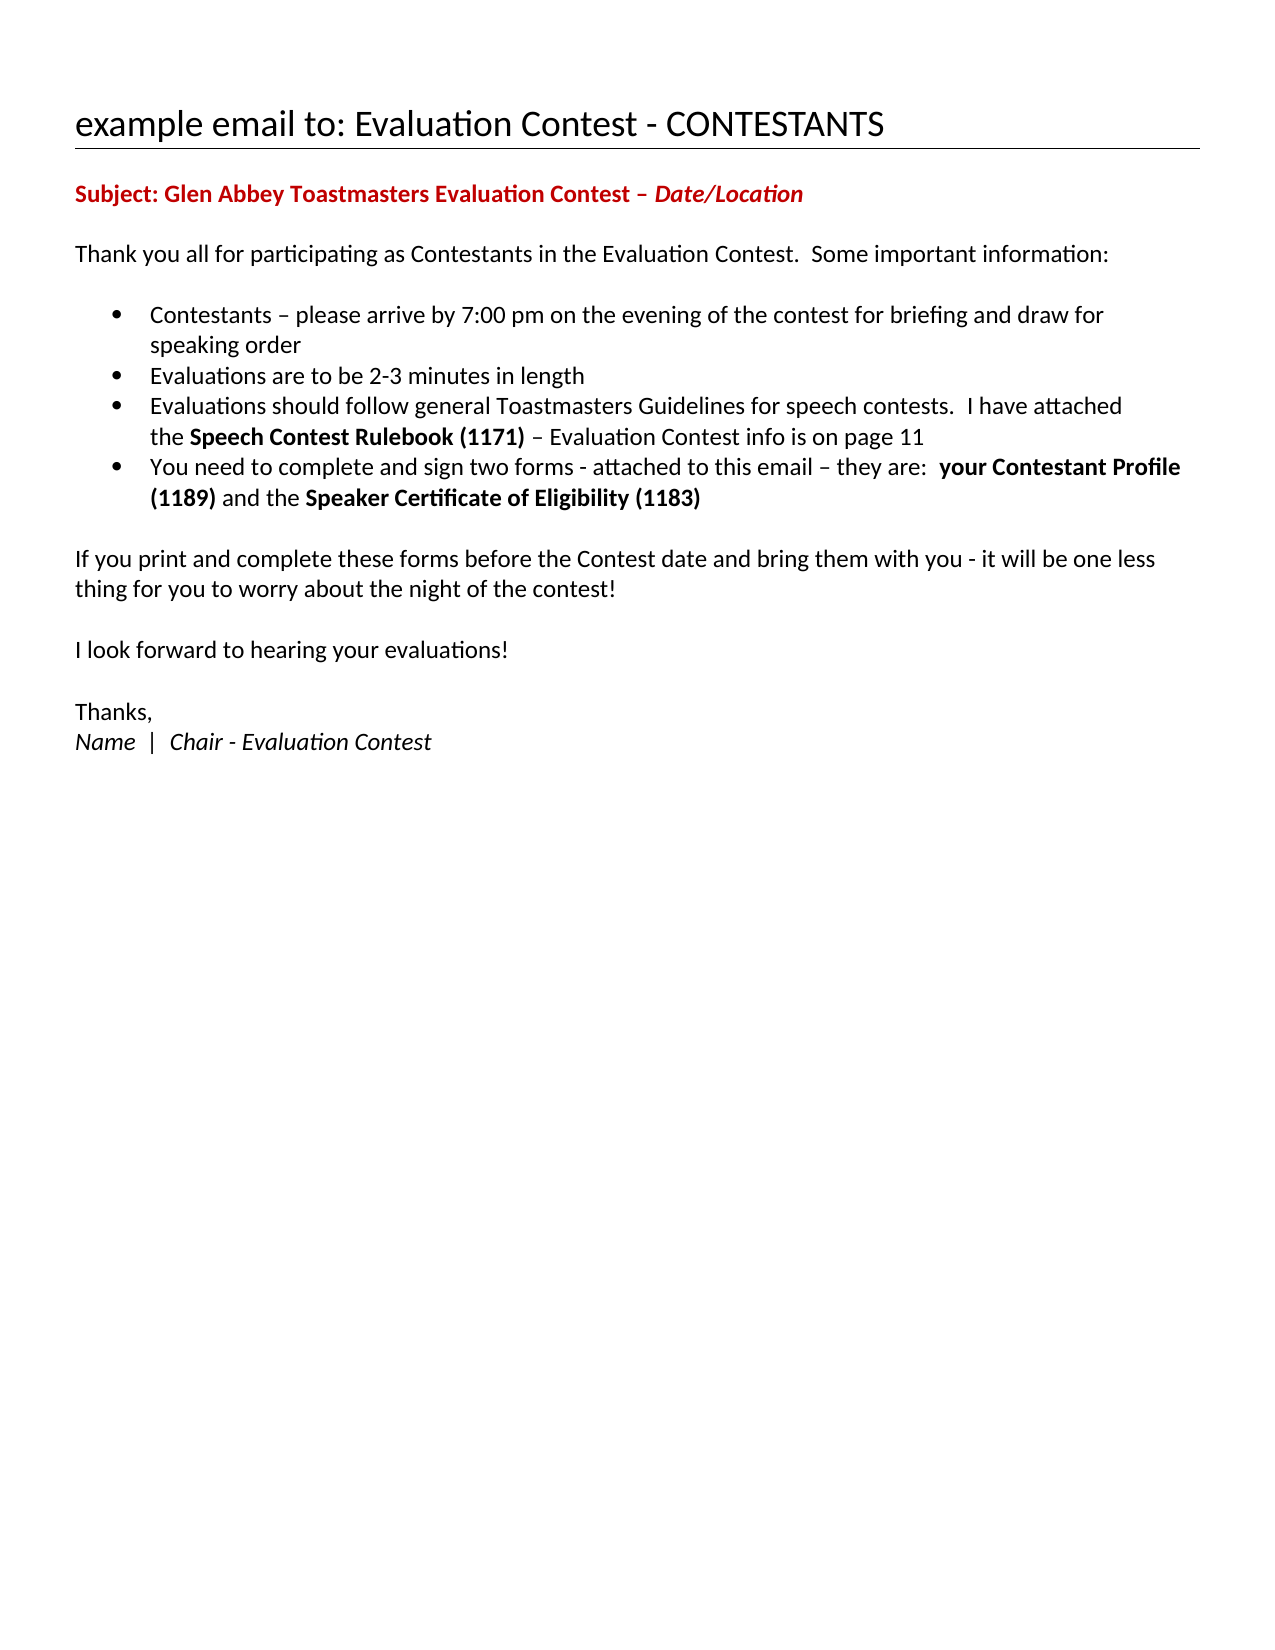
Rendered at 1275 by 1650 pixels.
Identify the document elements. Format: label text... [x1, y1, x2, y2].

text Subject: Glen Abbey Toastmasters Evaluation Contest – Date/Location [75, 178, 1200, 209]
list Evaluations are to be 2-3 minutes in length [112, 360, 1200, 390]
text I look forward to hearing your evaluations! [75, 634, 1200, 665]
subtitle example email to: Evaluation Contest - CONTESTANTS [75, 100, 1200, 148]
text If you print and complete these forms before the Contest date and bring them with you - it will be one less thing for you to worry about the night of the contest! [75, 543, 1200, 604]
list Evaluations should follow general Toastmasters Guidelines for speech contests. I have attached the Speech Contest Rulebook (1171) – Evaluation Contest info is on page 11 [112, 390, 1200, 451]
text Thank you all for participating as Contestants in the Evaluation Contest. Some important information: [75, 238, 1200, 268]
list Contestants – please arrive by 7:00 pm on the evening of the contest for briefing and draw for speaking order [112, 299, 1200, 360]
text Name | Chair - Evaluation Contest [75, 726, 1200, 757]
text Thanks, [75, 696, 1200, 726]
list You need to complete and sign two forms - attached to this email – they are: your Contestant Profile (1189) and the Speaker Certificate of Eligibility (1183) [112, 451, 1200, 512]
